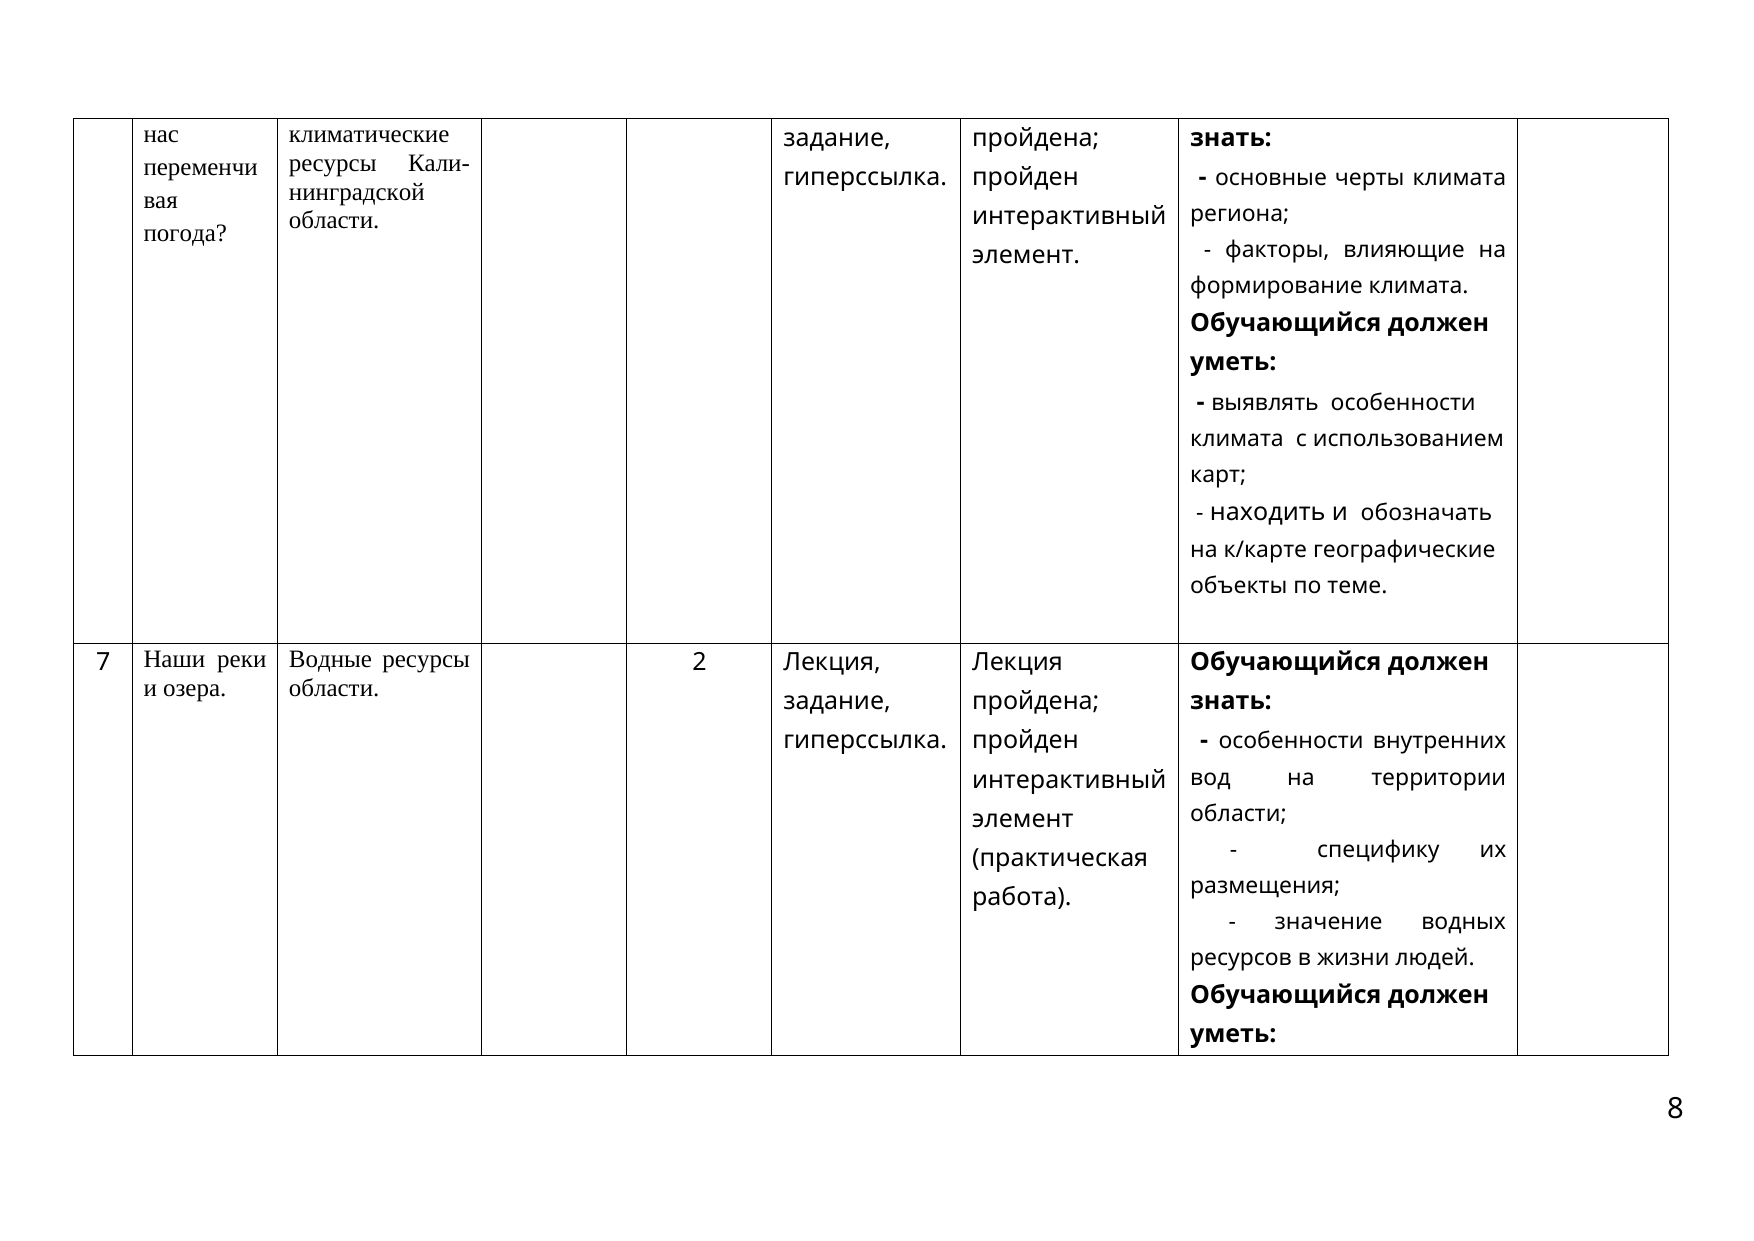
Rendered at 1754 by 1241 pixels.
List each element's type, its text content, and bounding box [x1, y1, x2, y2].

table_cell 2 [627, 119, 771, 643]
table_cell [961, 644, 1178, 1055]
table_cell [1179, 119, 1517, 643]
table_cell [1518, 644, 1668, 1055]
table_cell 2 [627, 644, 771, 1055]
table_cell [1179, 644, 1517, 1055]
table_cell Наши реки и озера. [133, 644, 277, 1055]
table_cell 7 [74, 644, 132, 1055]
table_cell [133, 119, 277, 643]
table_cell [278, 119, 481, 643]
table_cell 6 [74, 119, 132, 643]
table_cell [772, 644, 960, 1055]
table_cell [961, 119, 1178, 643]
table_cell [1518, 119, 1668, 643]
table_cell [482, 644, 626, 1055]
table_cell [482, 119, 626, 643]
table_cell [772, 119, 960, 643]
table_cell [278, 644, 481, 1055]
